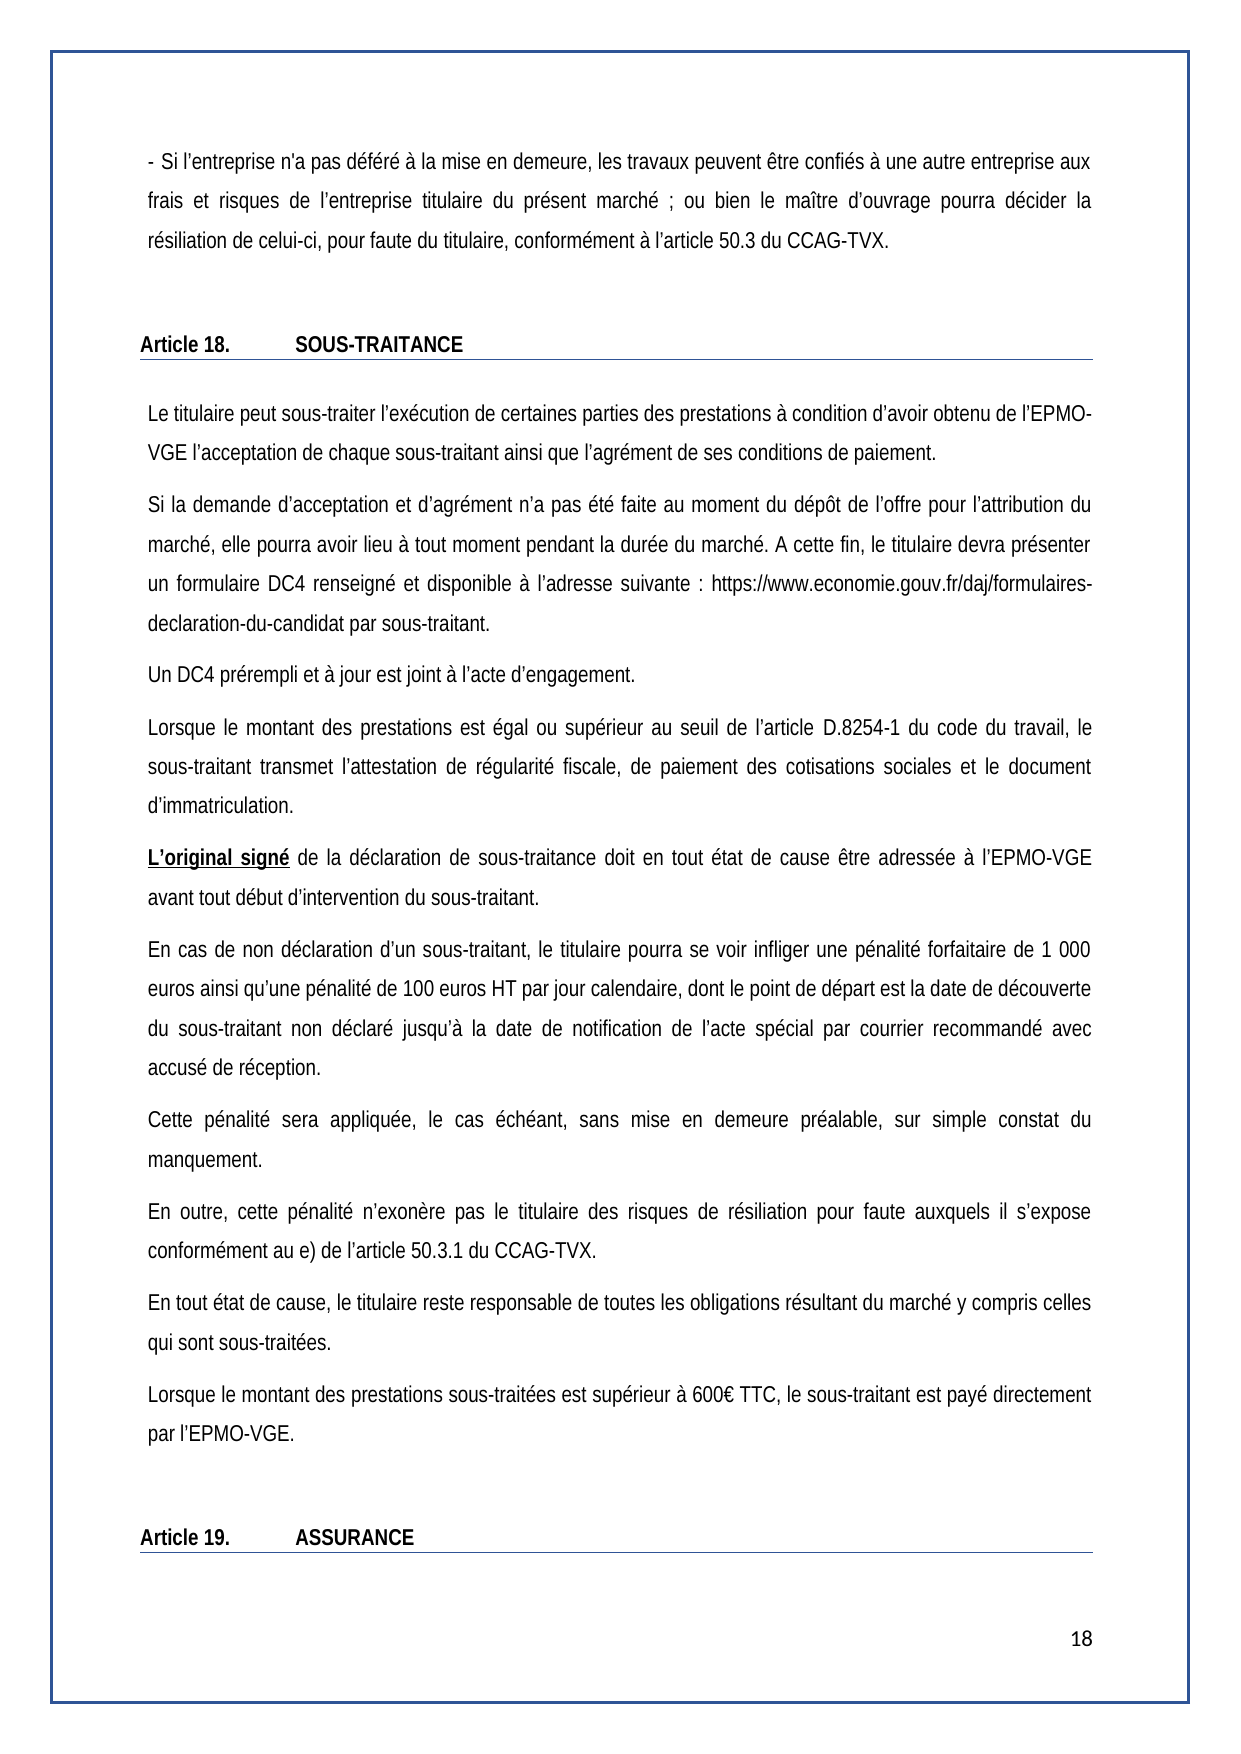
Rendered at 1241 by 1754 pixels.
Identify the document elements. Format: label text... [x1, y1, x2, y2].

text Un DC4 prérempli et à jour est joint à l’acte d’engagement. [148, 661, 1093, 688]
text Si la demande d’acceptation et d’agrément n’a pas été faite au moment du dépôt de l’offre pour l’attribution du marché, elle pourra avoir lieu à tout moment pendant la durée du marché. A cette fin, le titulaire devra présenter un formulaire DC4 renseigné et disponible à l’adresse suivante : https://www.economie.gouv.fr/daj/formulaires-declaration-du-candidat par sous-traitant. [148, 491, 1093, 636]
list ASSURANCE [140, 1524, 1093, 1552]
text Cette pénalité sera appliquée, le cas échéant, sans mise en demeure préalable, sur simple constat du manquement. [148, 1106, 1093, 1172]
text En outre, cette pénalité n’exonère pas le titulaire des risques de résiliation pour faute auxquels il s’expose conformément au e) de l’article 50.3.1 du CCAG-TVX. [148, 1198, 1093, 1263]
text Lorsque le montant des prestations est égal ou supérieur au seuil de l’article D.8254-1 du code du travail, le sous-traitant transmet l’attestation de régularité fiscale, de paiement des cotisations sociales et le document d’immatriculation. [148, 713, 1093, 819]
text L’original signé de la déclaration de sous-traitance doit en tout état de cause être adressée à l’EPMO-VGE avant tout début d’intervention du sous-traitant. [148, 844, 1093, 910]
list SOUS-TRAITANCE [140, 331, 1093, 359]
text - Si l’entreprise n'a pas déféré à la mise en demeure, les travaux peuvent être confiés à une autre entreprise aux frais et risques de l’entreprise titulaire du présent marché ; ou bien le maître d’ouvrage pourra décider la résiliation de celui-ci, pour faute du titulaire, conformément à l’article 50.3 du CCAG-TVX. [148, 148, 1093, 253]
text Lorsque le montant des prestations sous-traitées est supérieur à 600€ TTC, le sous-traitant est payé directement par l’EPMO-VGE. [148, 1381, 1093, 1446]
text En tout état de cause, le titulaire reste responsable de toutes les obligations résultant du marché y compris celles qui sont sous-traitées. [148, 1289, 1093, 1355]
text Le titulaire peut sous-traiter l’exécution de certaines parties des prestations à condition d’avoir obtenu de l’EPMO-VGE l’acceptation de chaque sous-traitant ainsi que l’agrément de ses conditions de paiement. [148, 399, 1093, 465]
text En cas de non déclaration d’un sous-traitant, le titulaire pourra se voir infliger une pénalité forfaitaire de 1 000 euros ainsi qu’une pénalité de 100 euros HT par jour calendaire, dont le point de départ est la date de découverte du sous-traitant non déclaré jusqu’à la date de notification de l’acte spécial par courrier recommandé avec accusé de réception. [148, 936, 1093, 1081]
